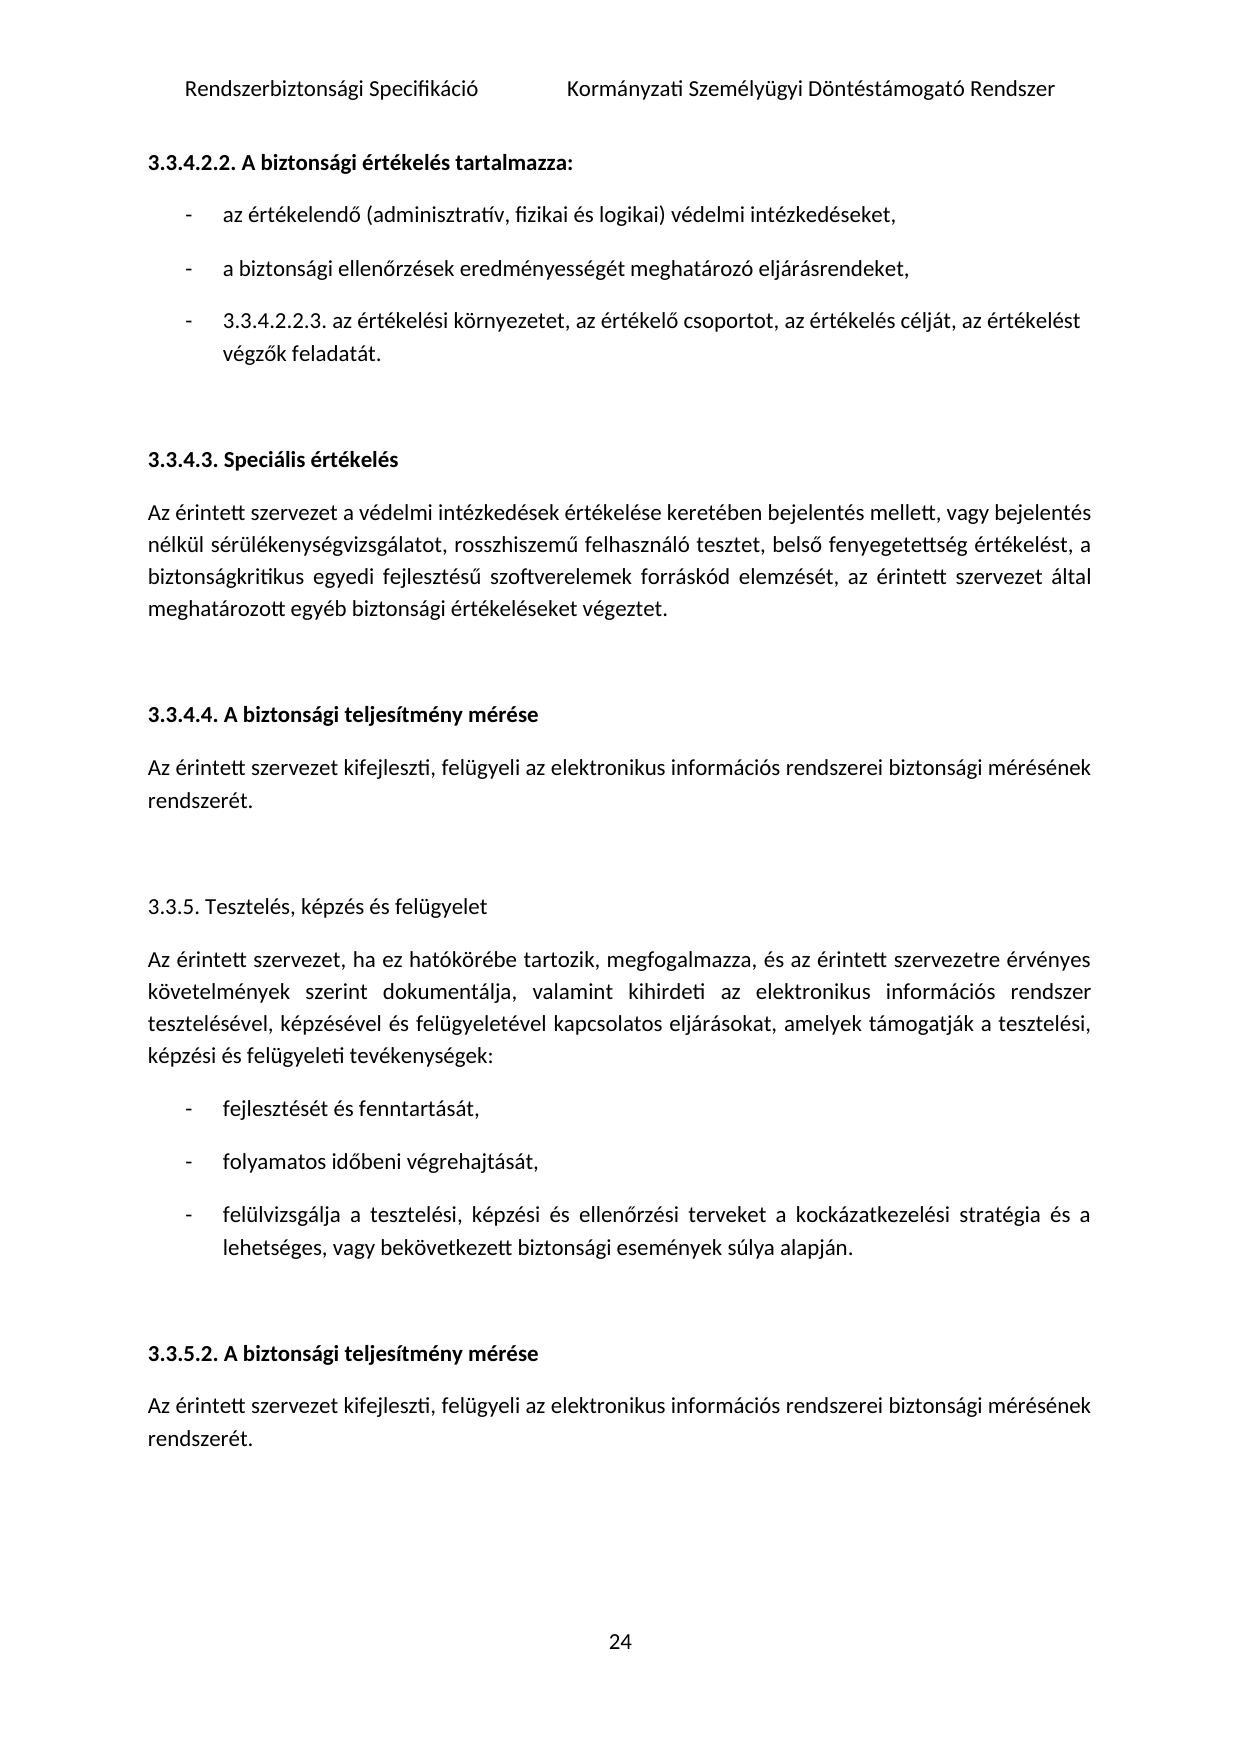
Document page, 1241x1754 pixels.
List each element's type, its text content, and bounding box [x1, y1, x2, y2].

text Az érintett szervezet kifejleszti, felügyeli az elektronikus információs rendszerei biztonsági mérésének rendszerét. [148, 753, 1093, 814]
list 3.3.4.2.2.3. az értékelési környezetet, az értékelő csoportot, az értékelés célját, az értékelést végzők feladatát. [185, 307, 1093, 367]
list fejlesztését és fenntartását, [185, 1094, 1093, 1122]
text 3.3.5.2. A biztonsági teljesítmény mérése [148, 1339, 1093, 1367]
text 3.3.4.4. A biztonsági teljesítmény mérése [148, 701, 1093, 728]
text 3.3.4.3. Speciális értékelés [148, 445, 1093, 473]
list a biztonsági ellenőrzések eredményességét meghatározó eljárásrendeket, [185, 254, 1093, 282]
text 3.3.5. Tesztelés, képzés és felügyelet [148, 892, 1093, 920]
text Az érintett szervezet kifejleszti, felügyeli az elektronikus információs rendszerei biztonsági mérésének rendszerét. [148, 1392, 1093, 1452]
text Az érintett szervezet a védelmi intézkedések értékelése keretében bejelentés mellett, vagy bejelentés nélkül sérülékenységvizsgálatot, rosszhiszemű felhasználó tesztet, belső fenyegetettség értékelést, a biztonságkritikus egyedi fejlesztésű szoftverelemek forráskód elemzését, az érintett szervezet által meghatározott egyéb biztonsági értékeléseket végeztet. [148, 498, 1093, 622]
list folyamatos időbeni végrehajtását, [185, 1147, 1093, 1175]
list az értékelendő (adminisztratív, fizikai és logikai) védelmi intézkedéseket, [185, 201, 1093, 229]
list felülvizsgálja a tesztelési, képzési és ellenőrzési terveket a kockázatkezelési stratégia és a lehetséges, vagy bekövetkezett biztonsági események súlya alapján. [185, 1200, 1093, 1261]
text 3.3.4.2.2. A biztonsági értékelés tartalmazza: [148, 148, 1093, 176]
text Az érintett szervezet, ha ez hatókörébe tartozik, megfogalmazza, és az érintett szervezetre érvényes követelmények szerint dokumentálja, valamint kihirdeti az elektronikus információs rendszer tesztelésével, képzésével és felügyeletével kapcsolatos eljárásokat, amelyek támogatják a tesztelési, képzési és felügyeleti tevékenységek: [148, 945, 1093, 1069]
